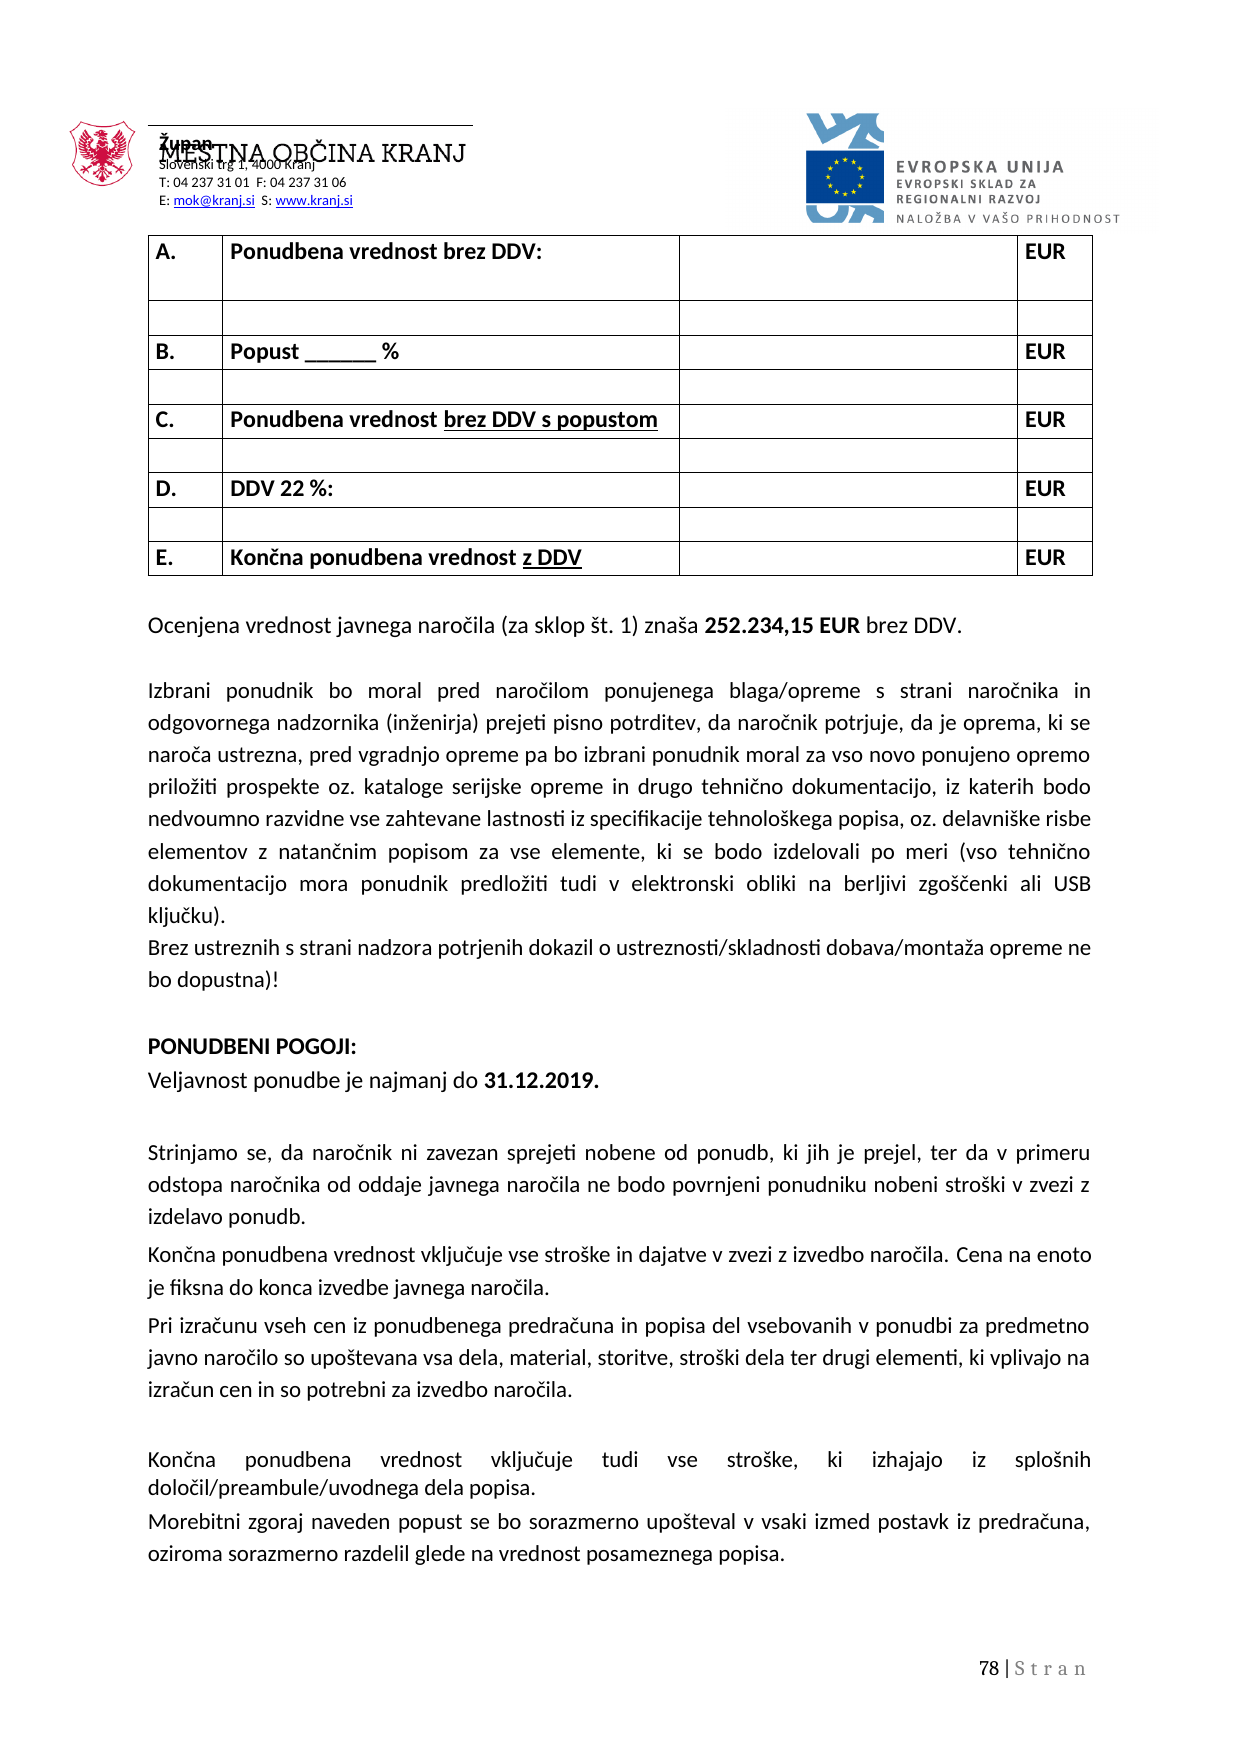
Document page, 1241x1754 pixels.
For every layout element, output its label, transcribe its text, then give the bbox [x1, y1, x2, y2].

table_cell B. [149, 336, 222, 369]
table_cell [1018, 439, 1092, 472]
table_cell EUR [1018, 336, 1092, 369]
table_cell [680, 405, 1017, 438]
table_cell EUR [1018, 473, 1092, 507]
text Veljavnost ponudbe je najmanj do 31.12.2019. [148, 1065, 1092, 1094]
table_cell EUR [1018, 405, 1092, 438]
table_cell [149, 370, 222, 403]
table_cell [680, 370, 1017, 403]
table_cell DDV 22 %: [223, 473, 679, 507]
table_cell [680, 473, 1017, 507]
table_cell D. [149, 473, 222, 507]
table_cell [149, 301, 222, 335]
table_cell [223, 301, 679, 335]
text Končna ponudbena vrednost vključuje tudi vse stroške, ki izhajajo iz splošnih določil/preambule/uvodnega dela popisa. [148, 1445, 1093, 1501]
table_cell Popust ______ % [223, 336, 679, 369]
table_header A. [149, 236, 222, 300]
picture [725, 108, 1160, 234]
text Strinjamo se, da naročnik ni zavezan sprejeti nobene od ponudb, ki jih je prejel, ter da v primeru odstopa naročnika od oddaje javnega naročila ne bodo povrnjeni ponudniku nobeni stroški v zvezi z izdelavo ponudb. [148, 1138, 1092, 1231]
table_header [680, 236, 1017, 300]
text Morebitni zgoraj naveden popust se bo sorazmerno upošteval v vsaki izmed postavk iz predračuna, oziroma sorazmerno razdelil glede na vrednost posameznega popisa. [148, 1507, 1092, 1567]
table_cell [223, 439, 679, 472]
table_header EUR [1018, 236, 1092, 300]
text Končna ponudbena vrednost vključuje vse stroške in dajatve v zvezi z izvedbo naročila. Cena na enoto je fiksna do konca izvedbe javnega naročila. [148, 1241, 1092, 1301]
table_cell [680, 439, 1017, 472]
table_cell [1018, 508, 1092, 541]
text Pri izračunu vseh cen iz ponudbenega predračuna in popisa del vsebovanih v ponudbi za predmetno javno naročilo so upoštevana vsa dela, material, storitve, stroški dela ter drugi elementi, ki vplivajo na izračun cen in so potrebni za izvedbo naročila. [148, 1311, 1092, 1403]
table_cell [1018, 370, 1092, 403]
table_cell [223, 370, 679, 403]
table_cell E. [149, 542, 222, 575]
text PONUDBENI POGOJI: [148, 1031, 1092, 1061]
table_cell [149, 508, 222, 541]
table_cell Končna ponudbena vrednost z DDV [223, 542, 679, 575]
text Ocenjena vrednost javnega naročila (za sklop št. 1) znaša 252.234,15 EUR brez DDV. [148, 610, 1093, 639]
table_cell [1018, 301, 1092, 335]
text Brez ustreznih s strani nadzora potrjenih dokazil o ustreznosti/skladnosti dobava/montaža opreme ne bo dopustna)! [148, 933, 1093, 993]
table_cell [223, 508, 679, 541]
table_header Ponudbena vrednost brez DDV: [223, 236, 679, 300]
table_cell [680, 336, 1017, 369]
table_cell C. [149, 405, 222, 438]
text Izbrani ponudnik bo moral pred naročilom ponujenega blaga/opreme s strani naročnika in odgovornega nadzornika (inženirja) prejeti pisno potrditev, da naročnik potrjuje, da je oprema, ki se naroča ustrezna, pred vgradnjo opreme pa bo izbrani ponudnik moral za vso novo ponujeno opremo priložiti prospekte oz. kataloge serijske opreme in drugo tehnično dokumentacijo, iz katerih bodo nedvoumno razvidne vse zahtevane lastnosti iz specifikacije tehnološkega popisa, oz. delavniške risbe elementov z natančnim popisom za vse elemente, ki se bodo izdelovali po meri (vso tehnično dokumentacijo mora ponudnik predložiti tudi v elektronski obliki na berljivi zgoščenki ali USB ključku). [148, 676, 1093, 929]
table_cell [680, 508, 1017, 541]
table_cell Ponudbena vrednost brez DDV s popustom [223, 405, 679, 438]
table_cell EUR [1018, 542, 1092, 575]
table_cell [680, 542, 1017, 575]
table_cell [680, 301, 1017, 335]
table_cell [149, 439, 222, 472]
